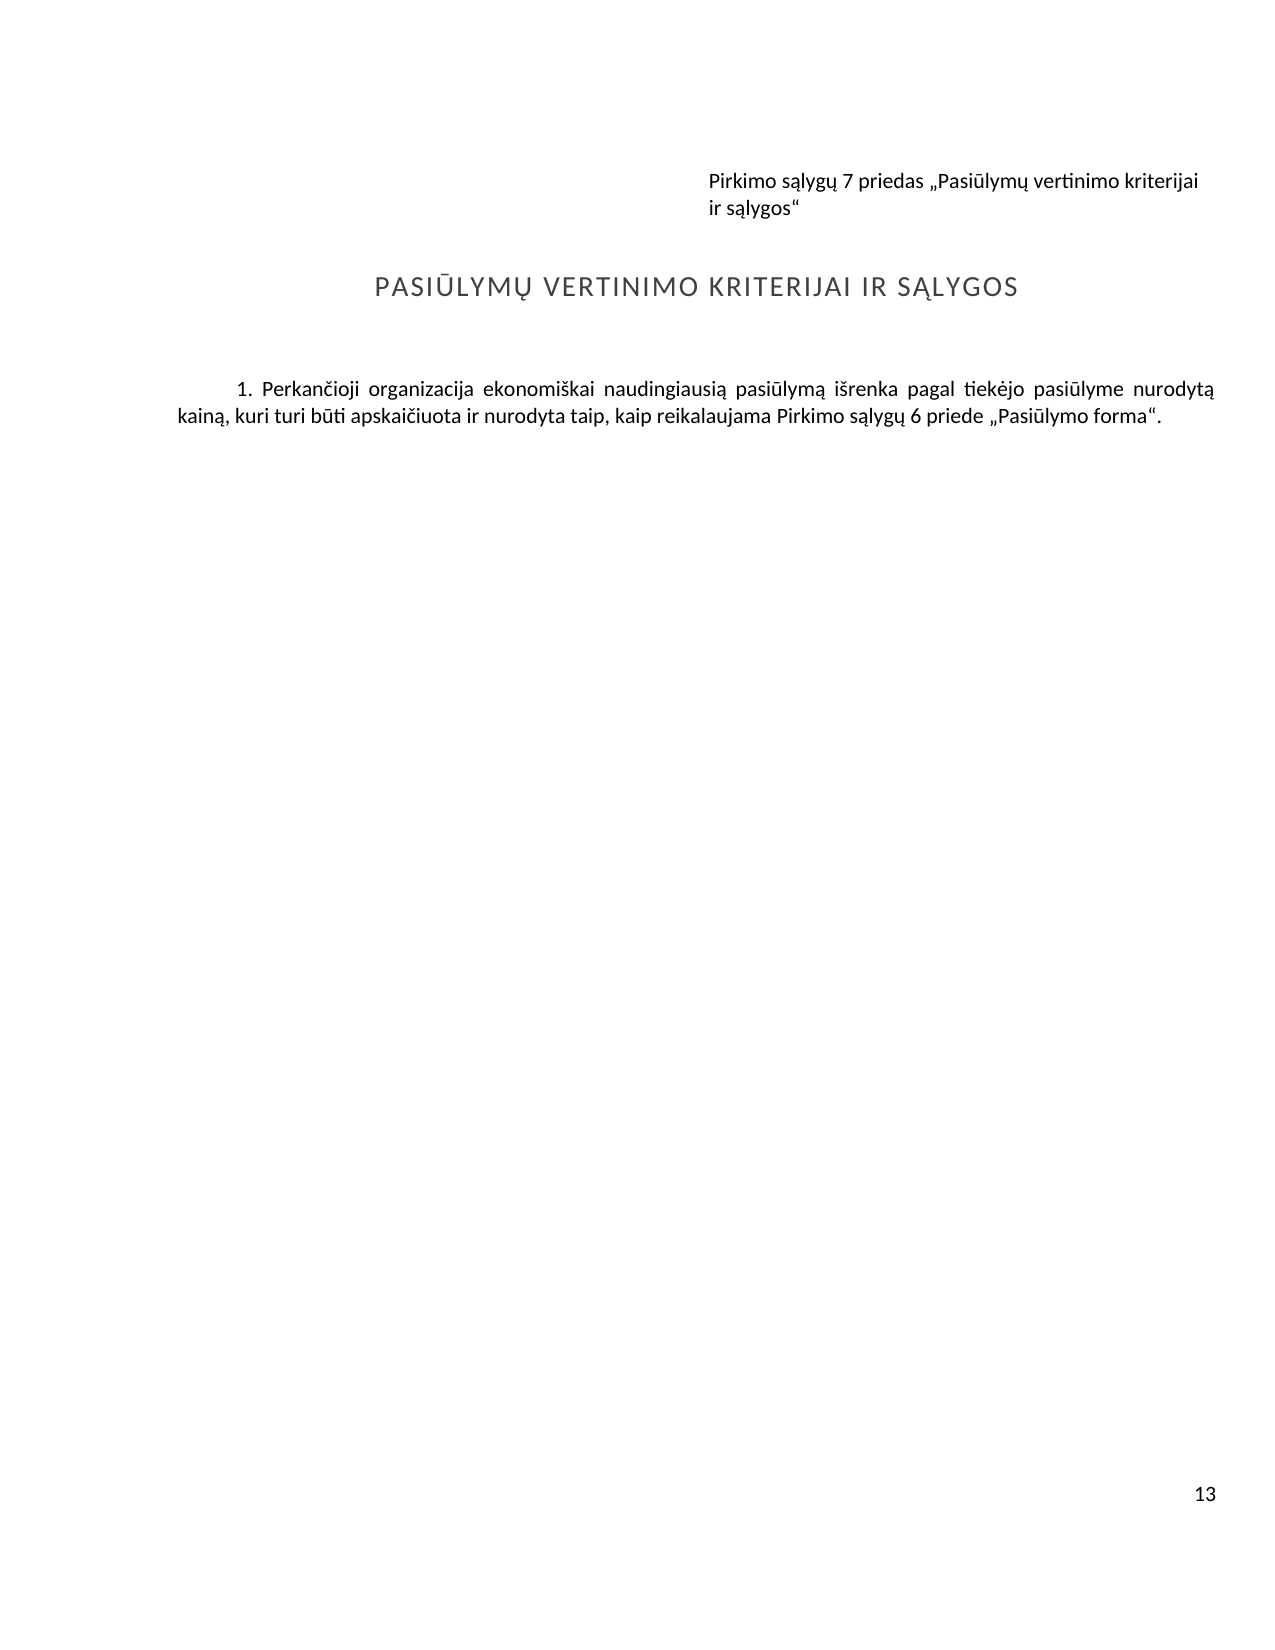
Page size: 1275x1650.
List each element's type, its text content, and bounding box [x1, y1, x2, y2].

text 1. Perkančioji organizacija ekonomiškai naudingiausią pasiūlymą išrenka pagal tiekėjo pasiūlyme nurodytą kainą, kuri turi būti apskaičiuota ir nurodyta taip, kaip reikalaujama Pirkimo sąlygų 6 priede „Pasiūlymo forma“. [177, 375, 1216, 429]
subtitle PASIŪLYMŲ VERTINIMO KRITERIJAI ir Sąlygos [177, 268, 1216, 303]
subtitle Pirkimo sąlygų 7 priedas „Pasiūlymų vertinimo kriterijai ir sąlygos“ [709, 167, 1216, 220]
